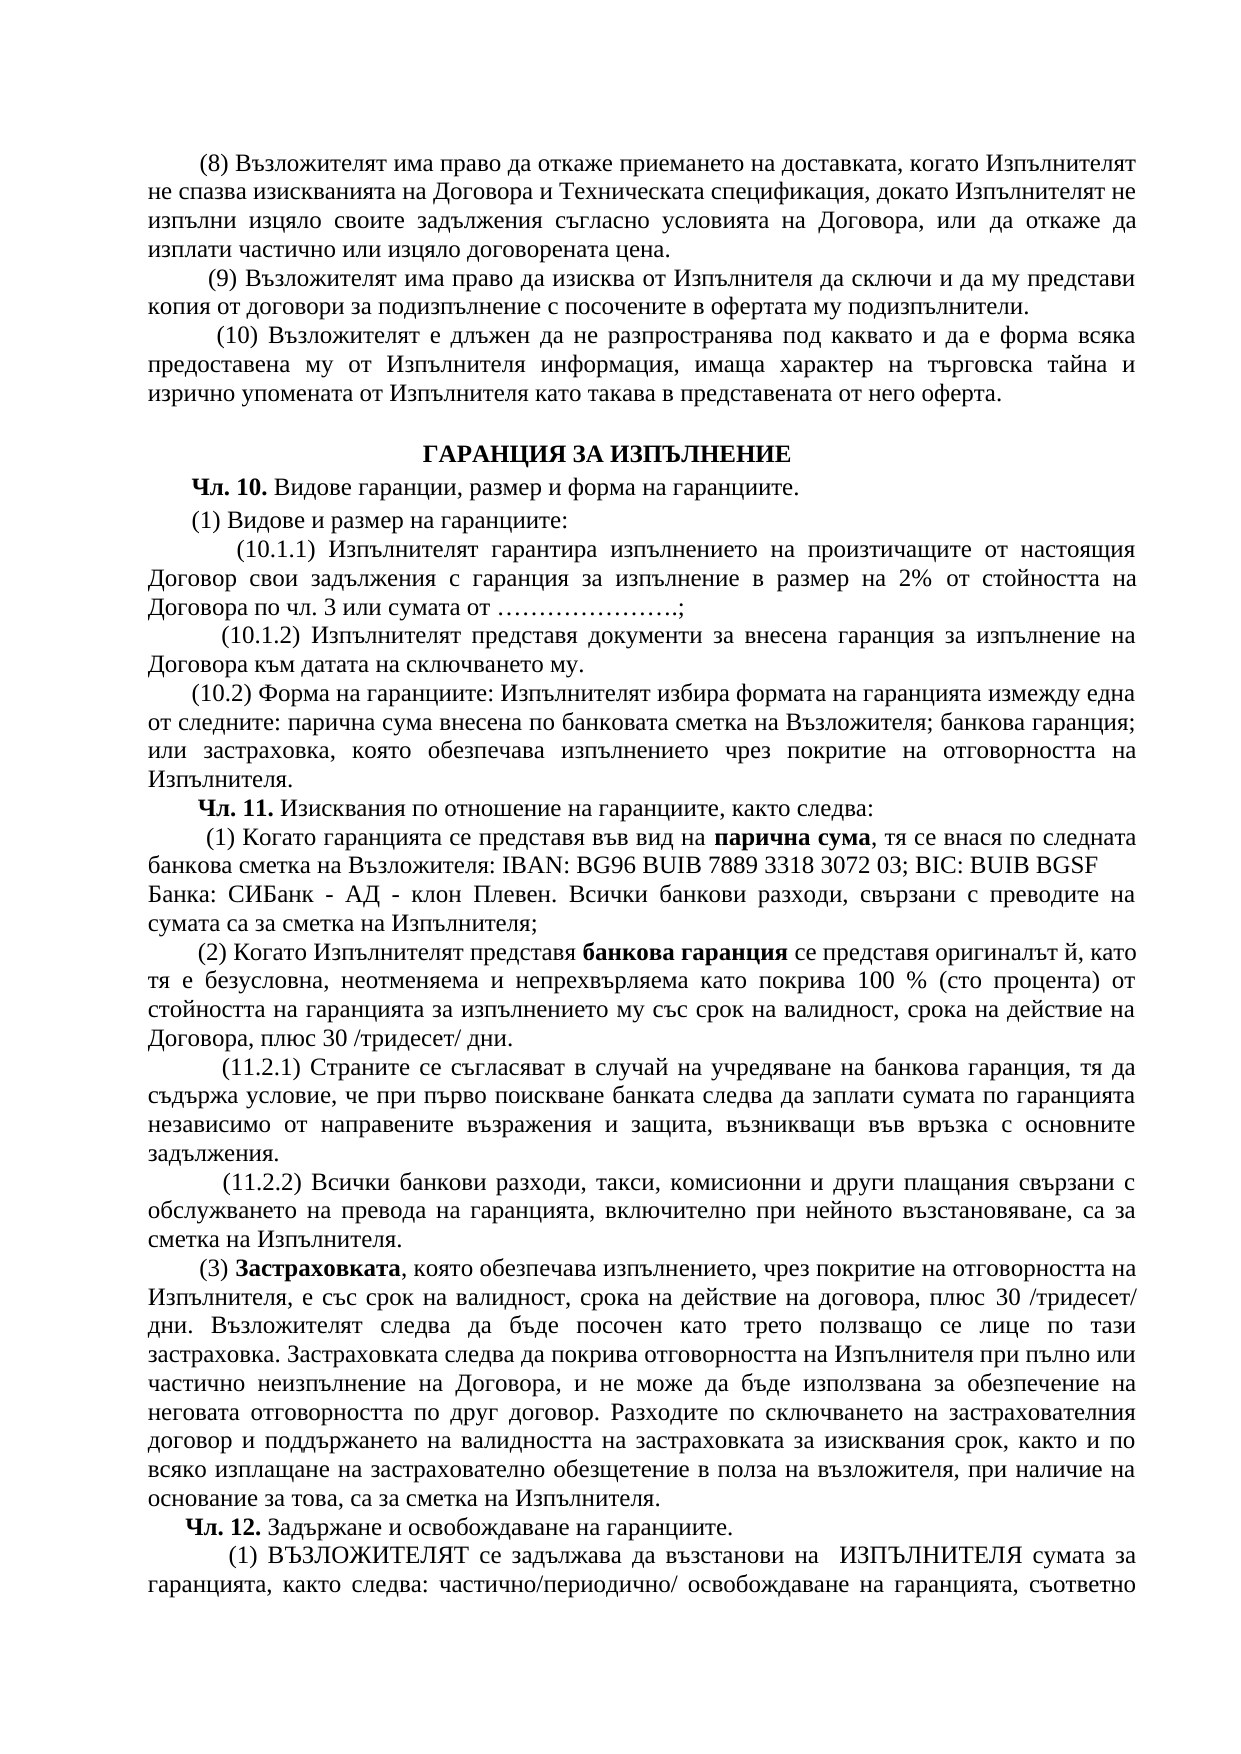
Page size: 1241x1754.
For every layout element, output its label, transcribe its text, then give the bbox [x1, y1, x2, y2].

text (1) Видове и размер на гаранциите: [148, 505, 1137, 534]
text (10.2) Форма на гаранциите: Изпълнителят избира формата на гаранцията измежду една от следните: парична сума внесена по банковата сметка на Възложителя; банкова гаранция; или застраховка, която обезпечава изпълнението чрез покритие на отговорността на Изпълнителя. [148, 678, 1137, 793]
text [148, 1540, 1137, 1598]
text (9) Възложителят има право да изисква от Изпълнителя да сключи и да му представи копия от договори за подизпълнение с посочените в офертата му подизпълнители. [148, 263, 1137, 320]
text (10) Възложителят е длъжен да не разпространява под каквато и да е форма всяка предоставена му от Изпълнителя информация, имаща характер на търговска тайна и изрично упомената от Изпълнителя като такава в представената от него оферта. [148, 320, 1137, 406]
text Чл. 11. Изисквания по отношение на гаранциите, както следва: [148, 793, 1137, 822]
text Чл. 10. Видове гаранции, размер и форма на гаранциите. [148, 472, 1137, 501]
text (10.1.2) Изпълнителят представя документи за внесена гаранция за изпълнение на Договора към датата на сключването му. [148, 620, 1137, 678]
text (11.2.1) Страните се съгласяват в случай на учредяване на банкова гаранция, тя да съдържа условие, че при първо поискване банката следва да заплати сумата по гаранцията независимо от направените възражения и защита, възникващи във връзка с основните задължения. [148, 1052, 1137, 1167]
text Чл. 12. Задържане и освобождаване на гаранциите. [148, 1512, 1137, 1540]
text (10.1.1) Изпълнителят гарантира изпълнението на произтичащите от настоящия Договор свои задължения с гаранция за изпълнение в размер на 2% от стойността на Договора по чл. 3 или сумата от ………………….; [148, 534, 1137, 620]
text (1) Когато гаранцията се представя във вид на парична сума, тя се внася по следната банкова сметка на Възложителя: IBAN: BG96 BUIB 7889 3318 3072 03; BIC: BUIB BGSF [148, 822, 1137, 879]
text ГАРАНЦИЯ ЗА ИЗПЪЛНЕНИЕ [148, 439, 1137, 468]
text (11.2.2) Всички банкови разходи, такси, комисионни и други плащания свързани с обслужването на превода на гаранцията, включително при нейното възстановяване, са за сметка на Изпълнителя. [148, 1167, 1137, 1253]
text Банка: СИБанк - АД - клон Плевен. Всички банкови разходи, свързани с преводите на сумата са за сметка на Изпълнителя; [148, 879, 1137, 937]
text (3) Застраховката, която обезпечава изпълнението, чрез покритие на отговорността на Изпълнителя, е със срок на валидност, срока на действие на договора, плюс 30 /тридесет/ дни. Възложителят следва да бъде посочен като трето ползващо се лице по тази застраховка. Застраховката следва да покрива отговорността на Изпълнителя при пълно или частично неизпълнение на Договора, и не може да бъде използвана за обезпечение на неговата отговорността по друг договор. Разходите по сключването на застрахователния договор и поддържането на валидността на застраховката за изисквания срок, както и по всяко изплащане на застрахователно обезщетение в полза на възложителя, при наличие на основание за това, са за сметка на Изпълнителя. [148, 1253, 1137, 1512]
text (8) Възложителят има право да откаже приемането на доставката, когато Изпълнителят не спазва изискванията на Договора и Техническата спецификация, докато Изпълнителят не изпълни изцяло своите задължения съгласно условията на Договора, или да откаже да изплати частично или изцяло договорената цена. [148, 148, 1137, 263]
text (2) Когато Изпълнителят представя банкова гаранция се представя оригиналът й, като тя е безусловна, неотменяема и непрехвърляема като покрива 100 % (сто процента) от стойността на гаранцията за изпълнението му със срок на валидност, срока на действие на Договора, плюс 30 /тридесет/ дни. [148, 937, 1137, 1052]
